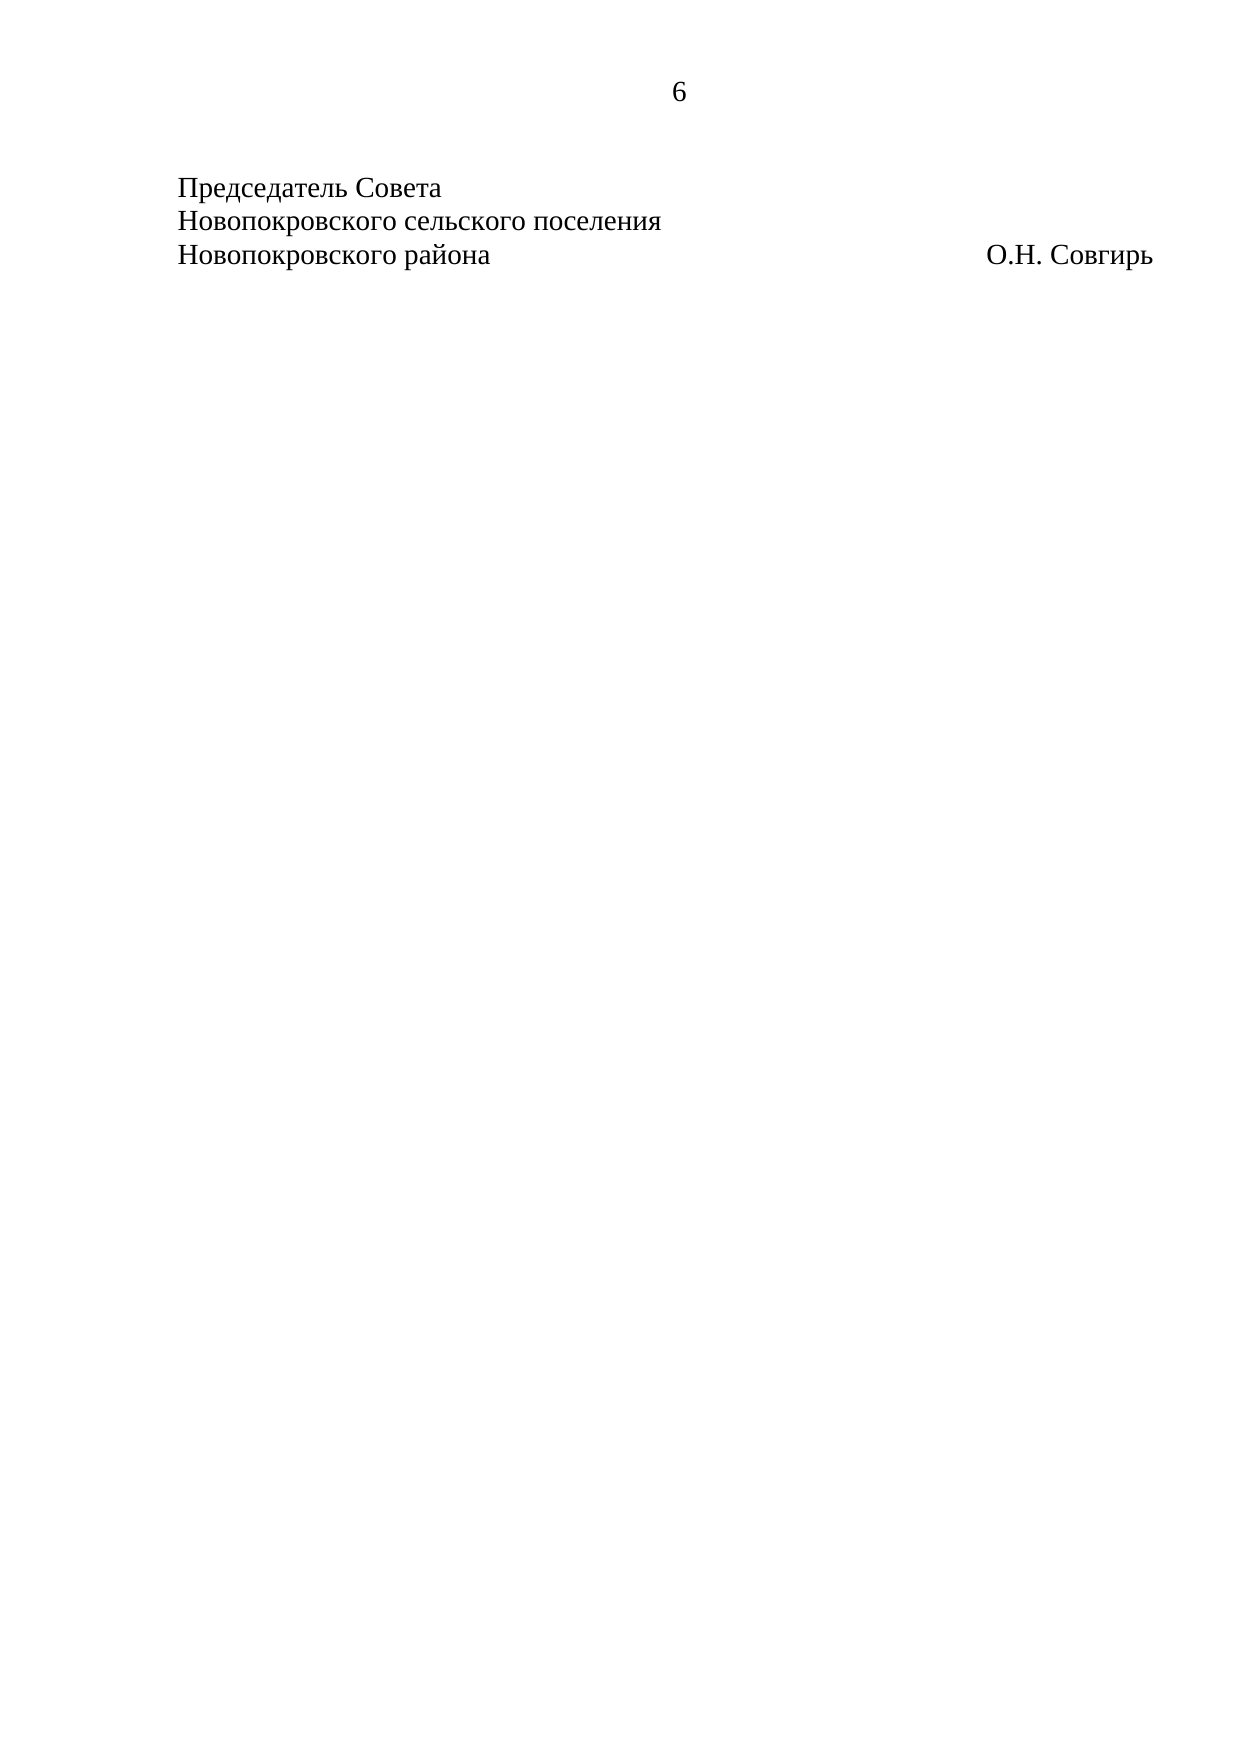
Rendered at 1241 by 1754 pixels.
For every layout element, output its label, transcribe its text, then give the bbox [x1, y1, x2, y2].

text Новопокровского района О.Н. Совгирь [177, 237, 1181, 270]
text Новопокровского сельского поселения [177, 203, 1181, 237]
text Председатель Совета [177, 170, 1181, 203]
